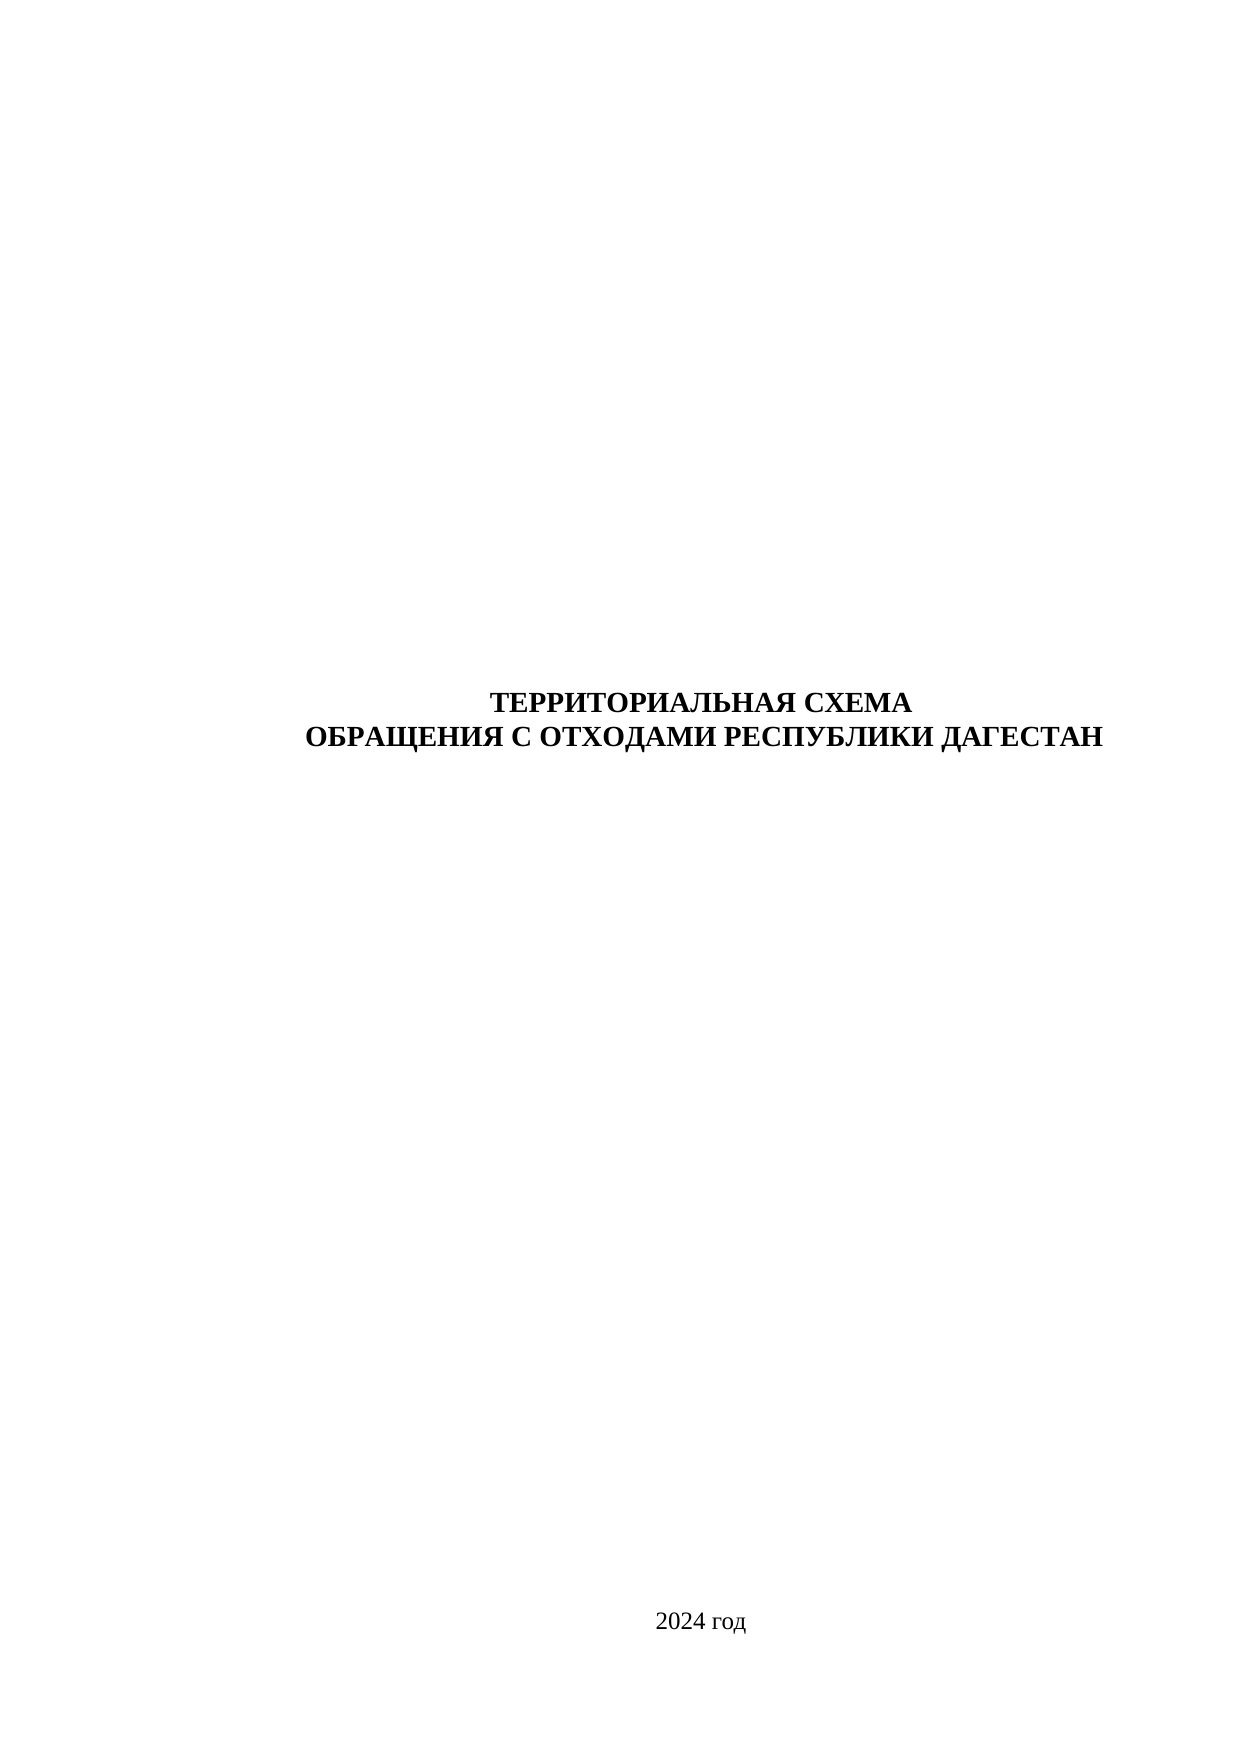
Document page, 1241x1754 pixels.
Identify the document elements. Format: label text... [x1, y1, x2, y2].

text ОБРАЩЕНИЯ С ОТХОДАМИ РЕСПУБЛИКИ ДАГЕСТАН [160, 719, 1173, 753]
title 2024 год [154, 1606, 1173, 1635]
text ТЕРРИТОРИАЛЬНАЯ СХЕМА [154, 686, 1173, 719]
